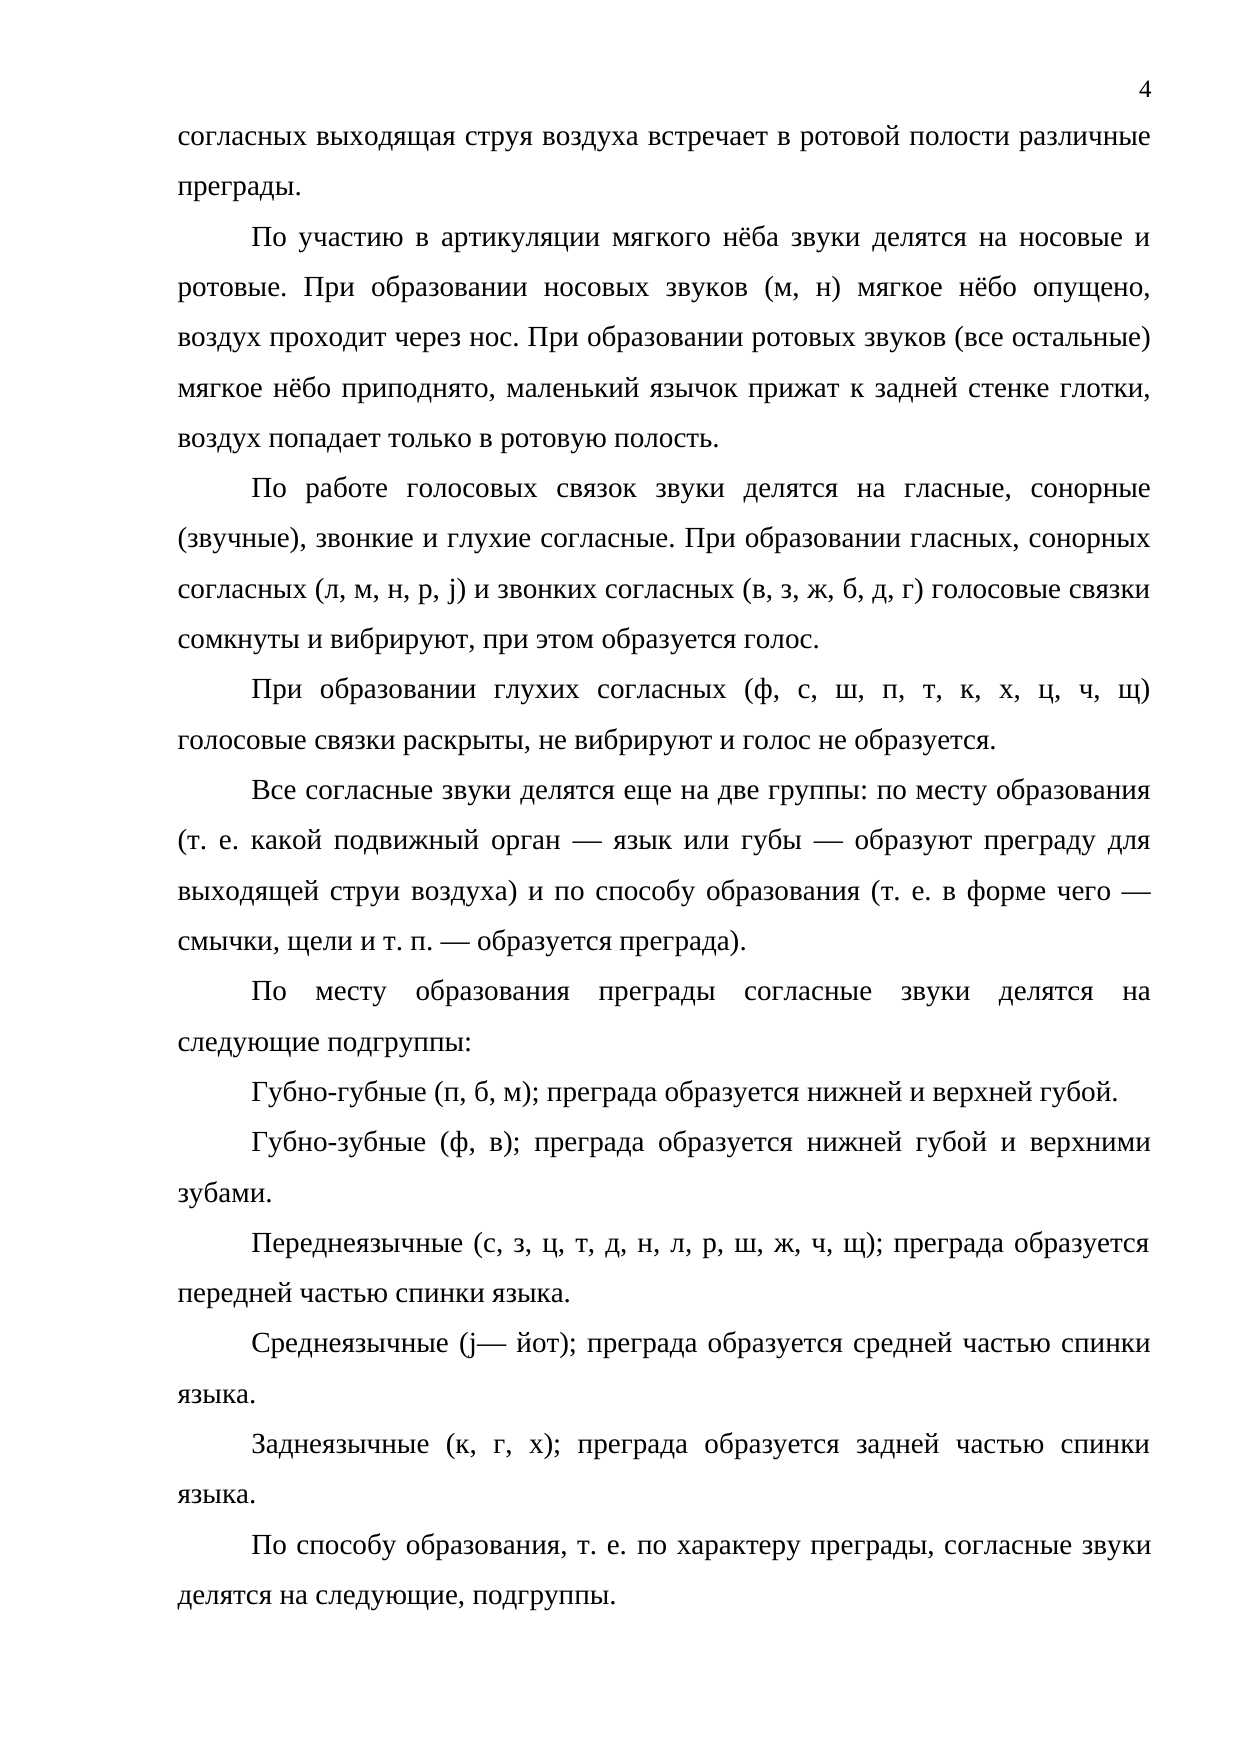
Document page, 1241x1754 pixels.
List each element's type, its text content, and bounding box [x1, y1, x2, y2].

text Среднеязычные (j— йот); преграда образуется средней частью спинки языка. [177, 1326, 1152, 1409]
text По способу образования, т. е. по характеру преграды, согласные звуки делятся на следующие, подгруппы. [177, 1527, 1152, 1611]
text При образовании глухих согласных (ф, с, ш, п, т, к, х, ц, ч, щ) голосовые связки раскрыты, не вибрируют и голос не образуется. [177, 672, 1152, 755]
text Губно-зубные (ф, в); преграда образуется нижней губой и верхними зубами. [177, 1124, 1152, 1208]
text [177, 118, 1152, 202]
text Все согласные звуки делятся еще на две группы: по месту образования (т. е. какой подвижный орган — язык или губы — образуют преграду для выходящей струи воздуха) и по способу образования (т. е. в форме чего — смычки, щели и т. п. — образуется преграда). [177, 772, 1152, 957]
text Переднеязычные (с, з, ц, т, д, н, л, р, ш, ж, ч, щ); преграда образуется передней частью спинки языка. [177, 1225, 1152, 1309]
text По месту образования преграды согласные звуки делятся на следующие подгруппы: [177, 973, 1152, 1057]
text По работе голосовых связок звуки делятся на гласные, сонорные (звучные), звонкие и глухие согласные. При образовании гласных, сонорных согласных (л, м, н, р, j) и звонких согласных (в, з, ж, б, д, г) голосовые связки сомкнуты и вибрируют, при этом образуется голос. [177, 470, 1152, 655]
text Губно-губные (п, б, м); преграда образуется нижней и верхней губой. [177, 1074, 1152, 1108]
text По участию в артикуляции мягкого нёба звуки делятся на носовые и ротовые. При образовании носовых звуков (м, н) мягкое нёбо опущено, воздух проходит через нос. При образовании ротовых звуков (все остальные) мягкое нёбо приподнято, маленький язычок прижат к задней стенке глотки, воздух попадает только в ротовую полость. [177, 219, 1152, 453]
text Заднеязычные (к, г, х); преграда образуется задней частью спинки языка. [177, 1426, 1152, 1510]
